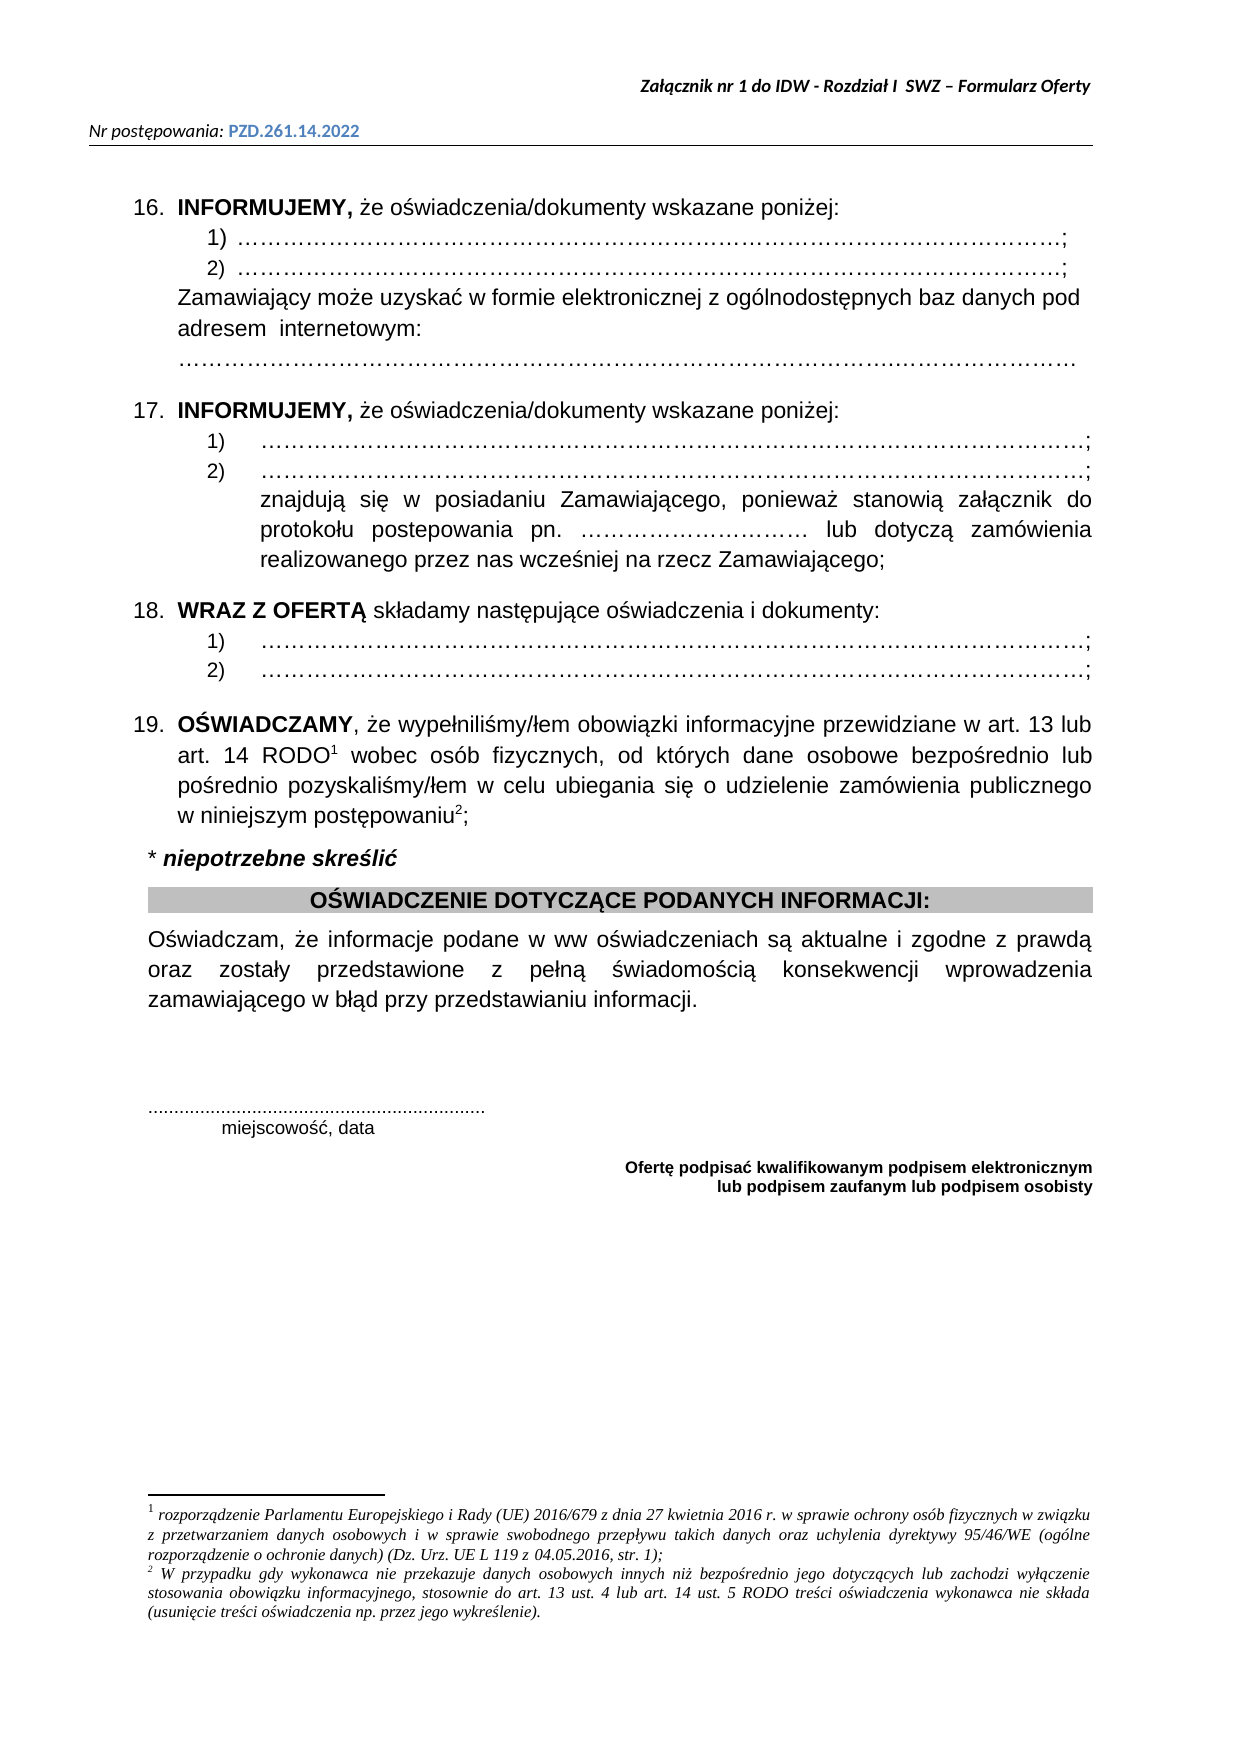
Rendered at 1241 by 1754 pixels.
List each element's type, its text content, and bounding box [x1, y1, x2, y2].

text * niepotrzebne skreślić [148, 845, 1093, 871]
list ………………………………………………………………………………….…………………… [177, 345, 1093, 371]
text Oświadczam, że informacje podane w ww oświadczeniach są aktualne i zgodne z prawdą oraz zostały przedstawione z pełną świadomością konsekwencji wprowadzenia zamawiającego w błąd przy przedstawianiu informacji. [148, 926, 1093, 1013]
list INFORMUJEMY, że oświadczenia/dokumenty wskazane poniżej: [133, 397, 1093, 423]
text ................................................................. [148, 1096, 1093, 1117]
text lub podpisem zaufanym lub podpisem osobisty [148, 1177, 1093, 1196]
text OŚWIADCZENIE DOTYCZĄCE PODANYCH INFORMACJI: [148, 887, 1093, 913]
list WRAZ Z OFERTĄ składamy następujące oświadczenia i dokumenty: [133, 597, 1093, 623]
text miejscowość, data [185, 1117, 1093, 1139]
list znajdują się w posiadaniu Zamawiającego, ponieważ stanowią załącznik do protokołu postepowania pn. ………………………… lub dotyczą zamówienia realizowanego przez nas wcześniej na rzecz Zamawiającego; [260, 486, 1093, 572]
text Ofertę podpisać kwalifikowanym podpisem elektronicznym [148, 1158, 1093, 1177]
list Zamawiający może uzyskać w formie elektronicznej z ogólnodostępnych baz danych pod adresem internetowym: [177, 284, 1093, 341]
list INFORMUJEMY, że oświadczenia/dokumenty wskazane poniżej: [133, 194, 1093, 220]
list OŚWIADCZAMY, że wypełniliśmy/łem obowiązki informacyjne przewidziane w art. 13 lub art. 14 RODO wobec osób fizycznych, od których dane osobowe bezpośrednio lub pośrednio pozyskaliśmy/łem w celu ubiegania się o udzielenie zamówienia publicznego w niniejszym postępowaniu2; [133, 711, 1093, 828]
list ………………………………………………………………………………………………; [207, 457, 1093, 483]
list ………………………………………………………………………………………………; [207, 224, 1093, 250]
list ………………………………………………………………………………………………; [207, 427, 1093, 453]
list ………………………………………………………………………………………………; [207, 656, 1093, 683]
list ………………………………………………………………………………………………; [207, 254, 1093, 280]
list ………………………………………………………………………………………………; [207, 627, 1093, 653]
